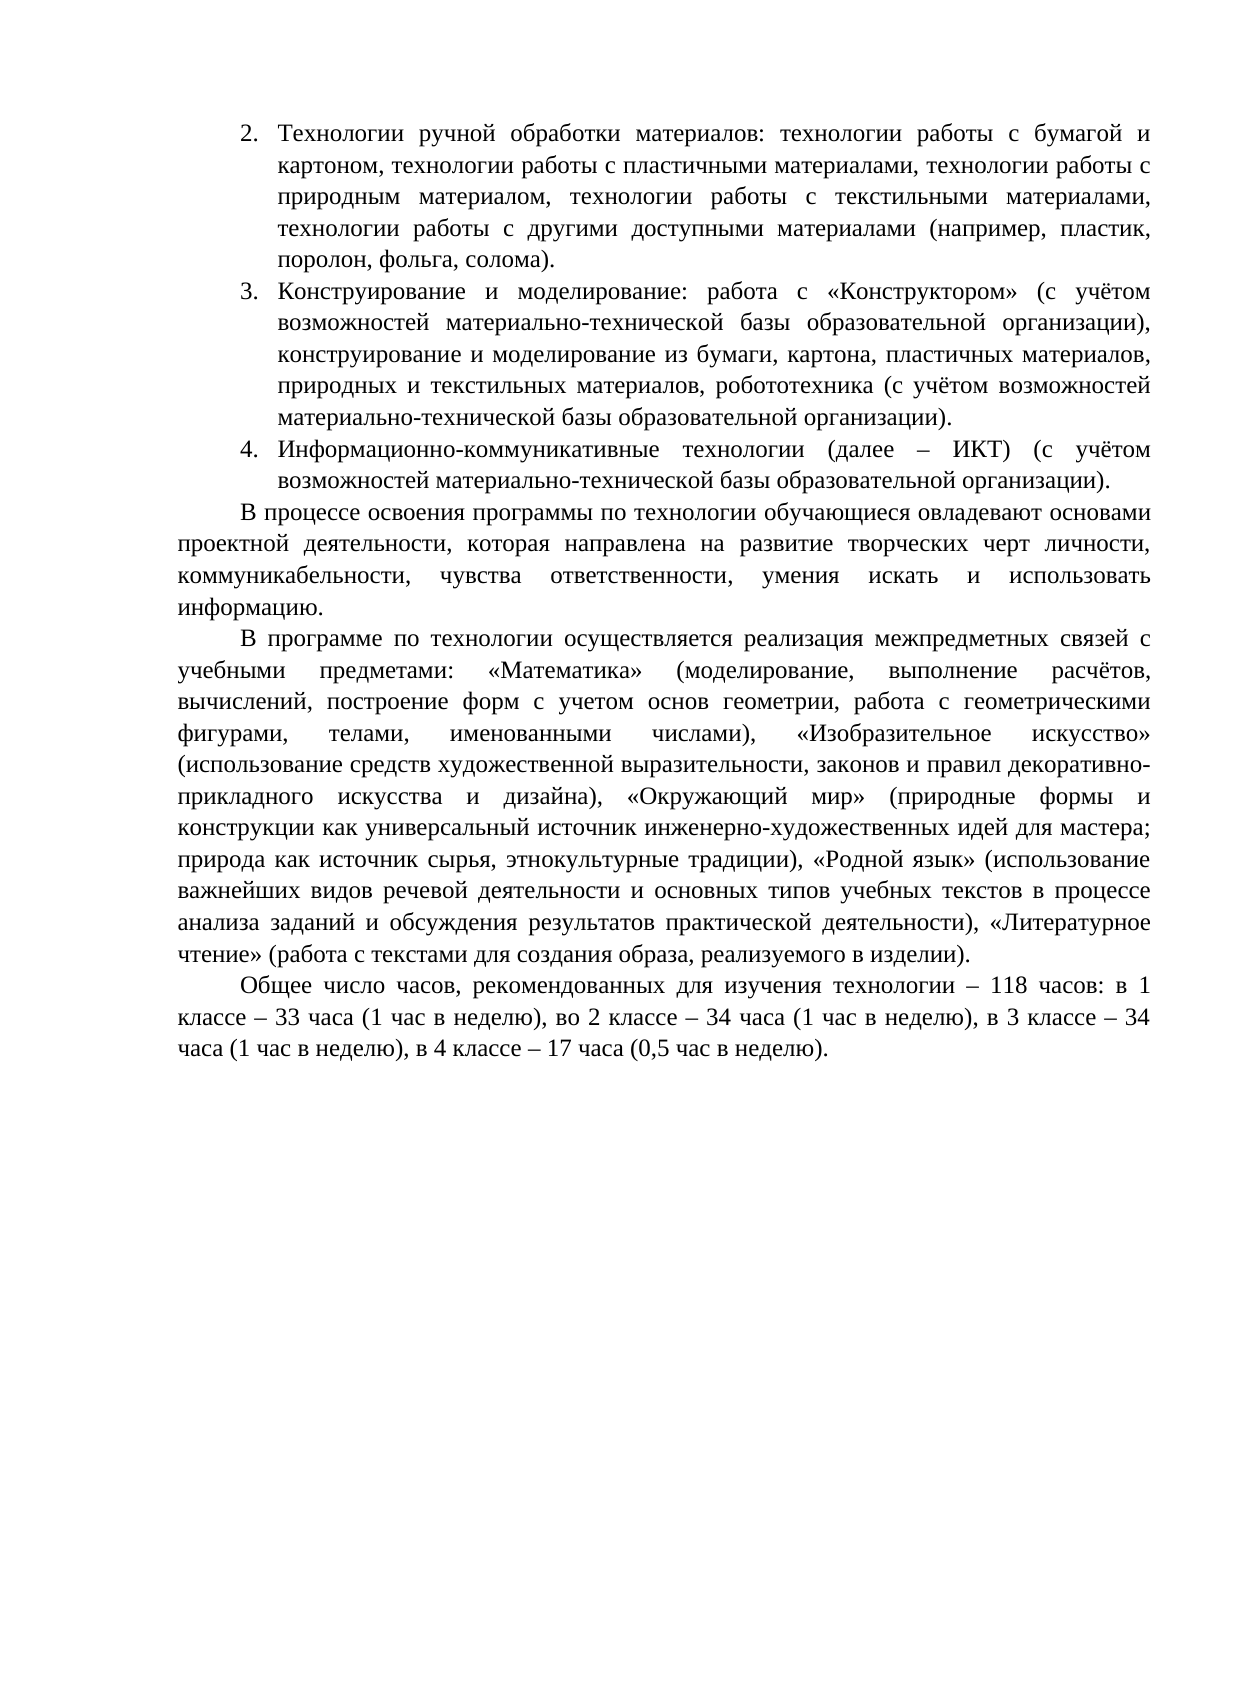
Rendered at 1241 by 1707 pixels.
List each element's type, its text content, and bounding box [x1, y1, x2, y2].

text В процессе освоения программы по технологии обучающиеся овладевают основами проектной деятельности, которая направлена на развитие творческих черт личности, коммуникабельности, чувства ответственности, умения искать и использовать информацию. [177, 497, 1152, 620]
list Технологии ручной обработки материалов: технологии работы с бумагой и картоном, технологии работы с пластичными материалами, технологии работы с природным материалом, технологии работы с текстильными материалами, технологии работы с другими доступными материалами (например, пластик, поролон, фольга, солома). [240, 118, 1152, 273]
text ‌Общее число часов, рекомендованных для изучения технологии – 118 часов: в 1 классе – 33 часа (1 час в неделю), во 2 классе – 34 часа (1 час в неделю), в 3 классе – 34 часа (1 час в неделю), в 4 классе – 17 часа (0,5 час в неделю).‌‌ [177, 970, 1152, 1062]
list Конструирование и моделирование: работа с «Конструктором» (с учётом возможностей материально-технической базы образовательной организации), конструирование и моделирование из бумаги, картона, пластичных материалов, природных и текстильных материалов, робототехника (с учётом возможностей материально-технической базы образовательной организации). [240, 276, 1152, 431]
text В программе по технологии осуществляется реализация межпредметных связей с учебными предметами: «Математика» (моделирование, выполнение расчётов, вычислений, построение форм с учетом основ геометрии, работа с геометрическими фигурами, телами, именованными числами), «Изобразительное искусство» (использование средств художественной выразительности, законов и правил декоративно-прикладного искусства и дизайна), «Окружающий мир» (природные формы и конструкции как универсальный источник инженерно-художественных идей для мастера; природа как источник сырья, этнокультурные традиции), «Родной язык» (использование важнейших видов речевой деятельности и основных типов учебных текстов в процессе анализа заданий и обсуждения результатов практической деятельности), «Литературное чтение» (работа с текстами для создания образа, реализуемого в изделии). [177, 623, 1152, 967]
list Информационно-коммуникативные технологии (далее – ИКТ) (с учётом возможностей материально-технической базы образовательной организации). [240, 434, 1152, 494]
